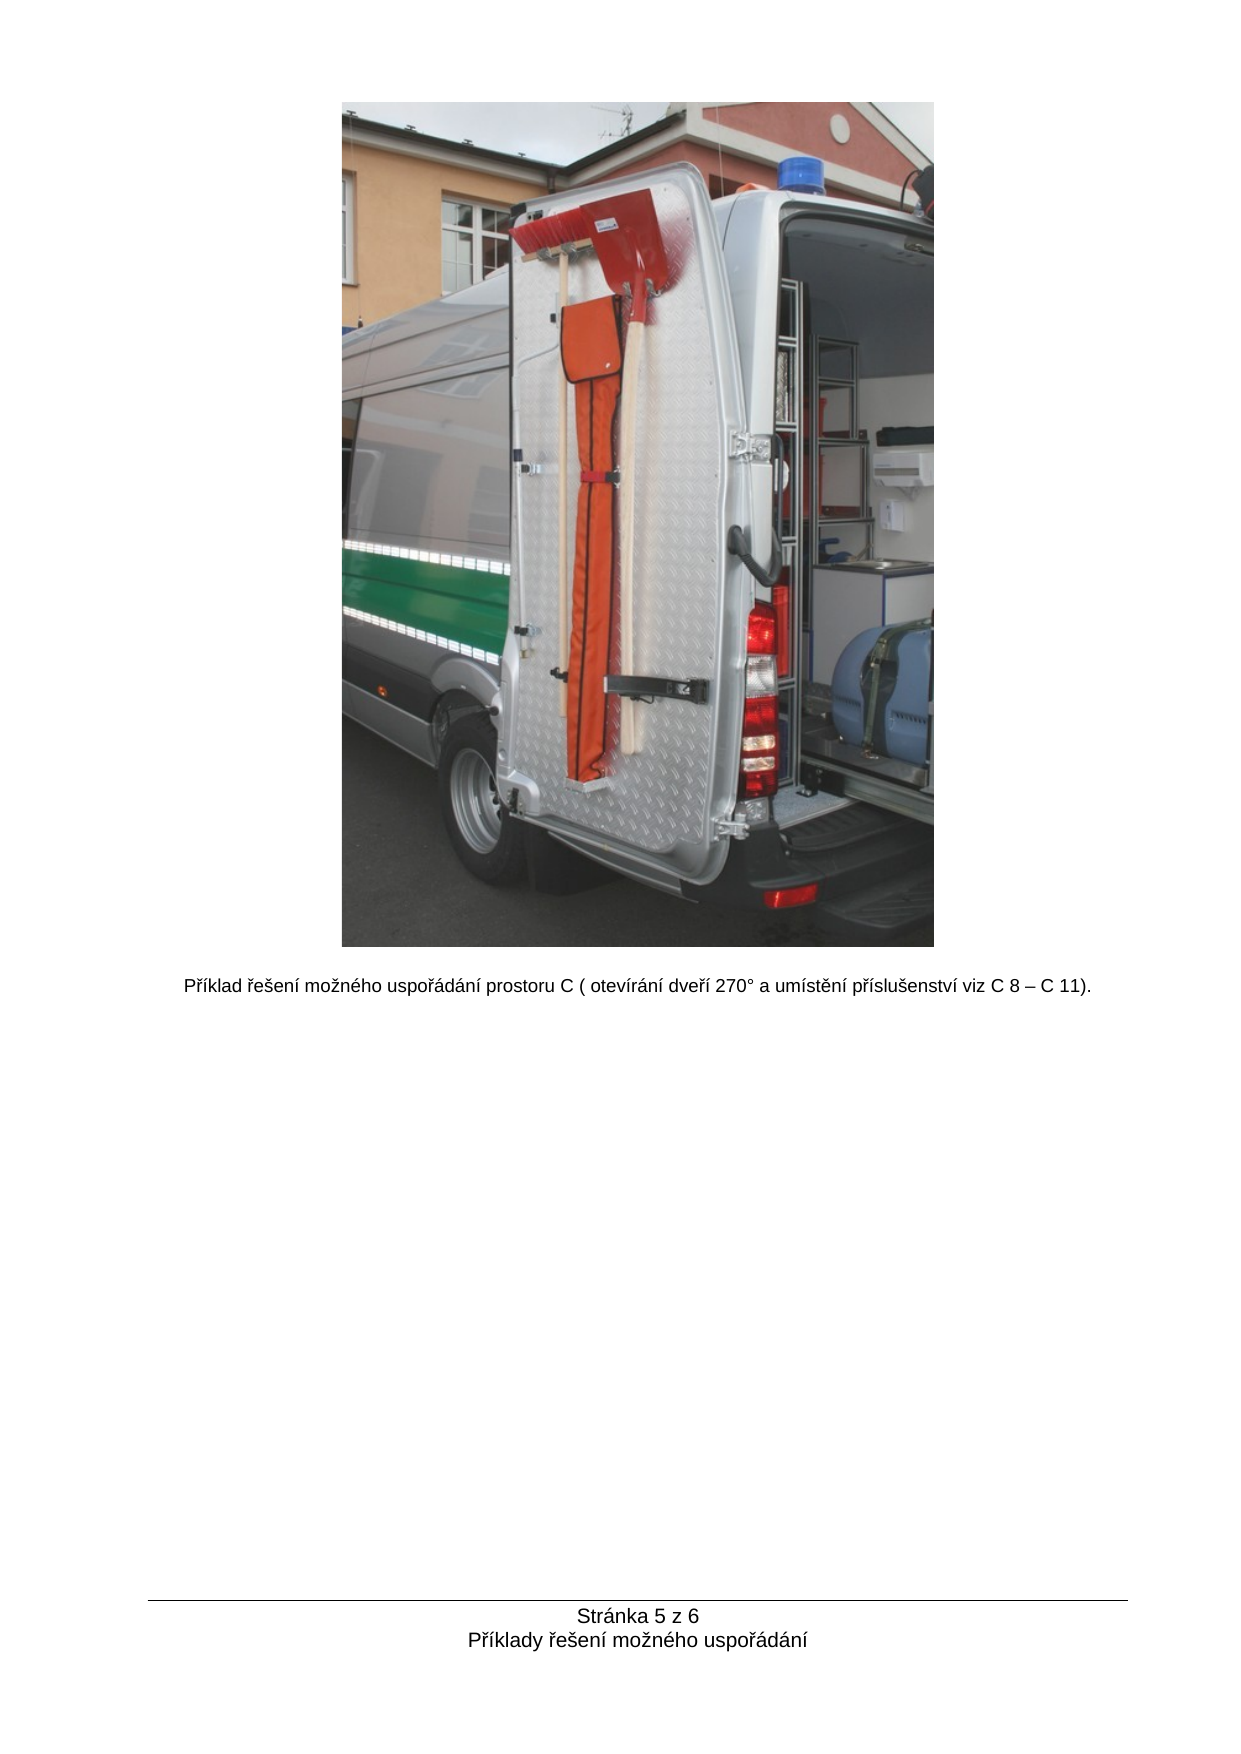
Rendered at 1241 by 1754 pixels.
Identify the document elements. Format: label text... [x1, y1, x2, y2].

text Příklad řešení možného uspořádání prostoru C ( otevírání dveří 270° a umístění příslušenství viz C 8 – C 11). [148, 975, 1128, 997]
picture [341, 102, 934, 947]
